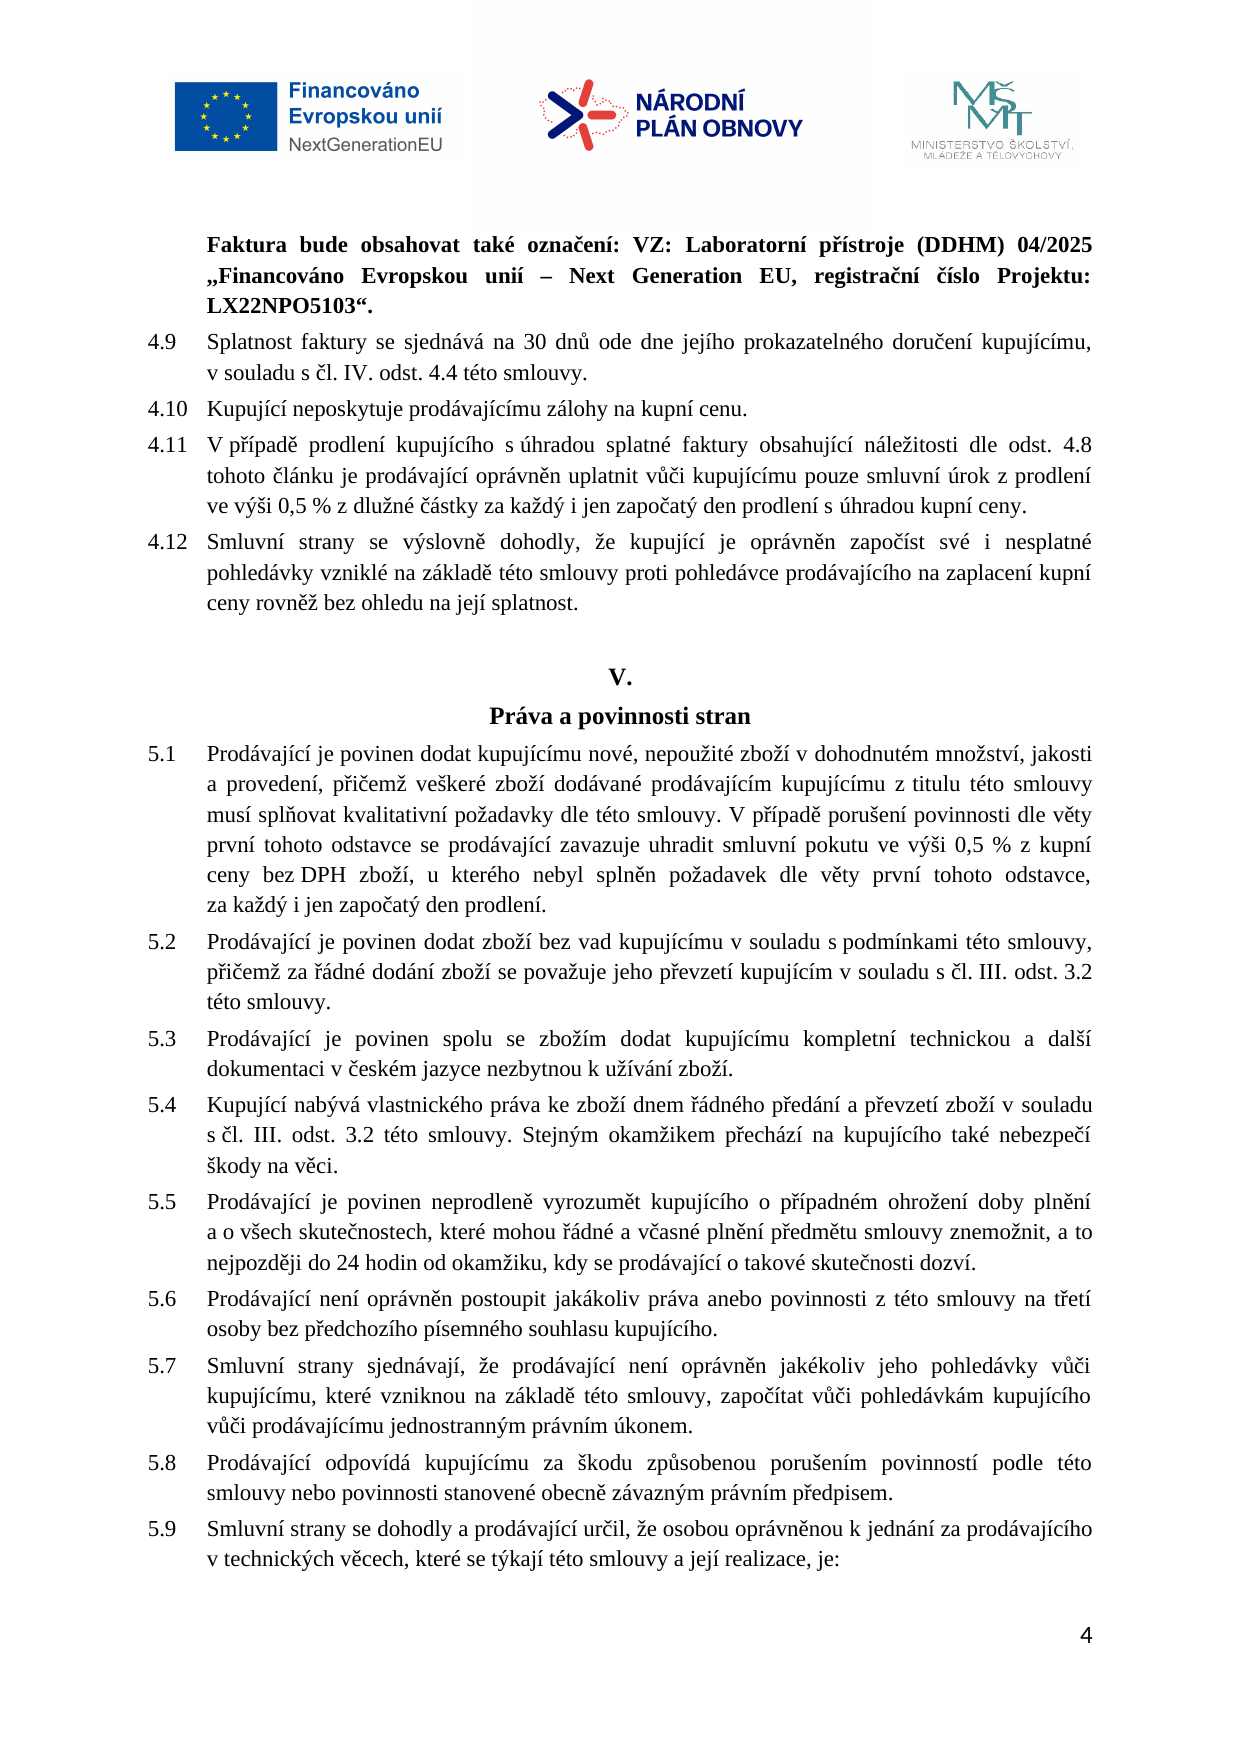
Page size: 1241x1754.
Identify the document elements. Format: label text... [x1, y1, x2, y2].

text 5.4 Kupující nabývá vlastnického práva ke zboží dnem řádného předání a převzetí zboží v souladu s čl. III. odst. 3.2 této smlouvy. Stejným okamžikem přechází na kupujícího také nebezpečí škody na věci. [148, 1091, 1093, 1178]
text 4.12 Smluvní strany se výslovně dohodly, že kupující je oprávněn započíst své i nesplatné pohledávky vzniklé na základě této smlouvy proti pohledávce prodávajícího na zaplacení kupní ceny rovněž bez ohledu na její splatnost. [148, 528, 1093, 615]
text 5.7 Smluvní strany sjednávají, že prodávající není oprávněn jakékoliv jeho pohledávky vůči kupujícímu, které vzniknou na základě této smlouvy, započítat vůči pohledávkám kupujícího vůči prodávajícímu jednostranným právním úkonem. [148, 1352, 1093, 1438]
text Faktura bude obsahovat také označení: VZ: Laboratorní přístroje (DDHM) 04/2025 ,,Financováno Evropskou unií – Next Generation EU, registrační číslo Projektu: LX22NPO5103“. [207, 231, 1093, 318]
picture [167, 72, 462, 160]
text 4.11 V případě prodlení kupujícího s úhradou splatné faktury obsahující náležitosti dle odst. 4.8 tohoto článku je prodávající oprávněn uplatnit vůči kupujícímu pouze smluvní úrok z prodlení ve výši 0,5 % z dlužné částky za každý i jen započatý den prodlení s úhradou kupní ceny. [148, 431, 1093, 518]
text 5.9 Smluvní strany se dohodly a prodávající určil, že osobou oprávněnou k jednání za prodávajícího v technických věcech, které se týkají této smlouvy a její realizace, je: [148, 1515, 1093, 1572]
text 5.2 Prodávající je povinen dodat zboží bez vad kupujícímu v souladu s podmínkami této smlouvy, přičemž za řádné dodání zboží se považuje jeho převzetí kupujícím v souladu s čl. III. odst. 3.2 této smlouvy. [148, 928, 1093, 1014]
text 5.6 Prodávající není oprávněn postoupit jakákoliv práva anebo povinnosti z této smlouvy na třetí osoby bez předchozího písemného souhlasu kupujícího. [148, 1285, 1093, 1342]
text 5.5 Prodávající je povinen neprodleně vyrozumět kupujícího o případném ohrožení doby plnění a o všech skutečnostech, které mohou řádné a včasné plnění předmětu smlouvy znemožnit, a to nejpozději do 24 hodin od okamžiku, kdy se prodávající o takové skutečnosti dozví. [148, 1188, 1093, 1275]
text 5.3 Prodávající je povinen spolu se zbožím dodat kupujícímu kompletní technickou a další dokumentaci v českém jazyce nezbytnou k užívání zboží. [148, 1024, 1093, 1081]
title Práva a povinnosti stran [148, 701, 1093, 730]
text 4.10 Kupující neposkytuje prodávajícímu zálohy na kupní cenu. [148, 395, 1093, 421]
text 5.8 Prodávající odpovídá kupujícímu za škodu způsobenou porušením povinností podle této smlouvy nebo povinnosti stanovené obecně závazným právním předpisem. [148, 1448, 1093, 1505]
title V. [148, 662, 1093, 690]
picture [467, 0, 875, 230]
text 4.9 Splatnost faktury se sjednává na 30 dnů ode dne jejího prokazatelného doručení kupujícímu, v souladu s čl. IV. odst. 4.4 této smlouvy. [148, 328, 1093, 385]
text 5.1 Prodávající je povinen dodat kupujícímu nové, nepoužité zboží v dohodnutém množství, jakosti a provedení, přičemž veškeré zboží dodávané prodávajícím kupujícímu z titulu této smlouvy musí splňovat kvalitativní požadavky dle této smlouvy. V případě porušení povinnosti dle věty první tohoto odstavce se prodávající zavazuje uhradit smluvní pokutu ve výši 0,5 % z kupní ceny bez DPH zboží, u kterého nebyl splněn požadavek dle věty první tohoto odstavce, za každý i jen započatý den prodlení. [148, 740, 1093, 918]
picture [903, 75, 1081, 165]
